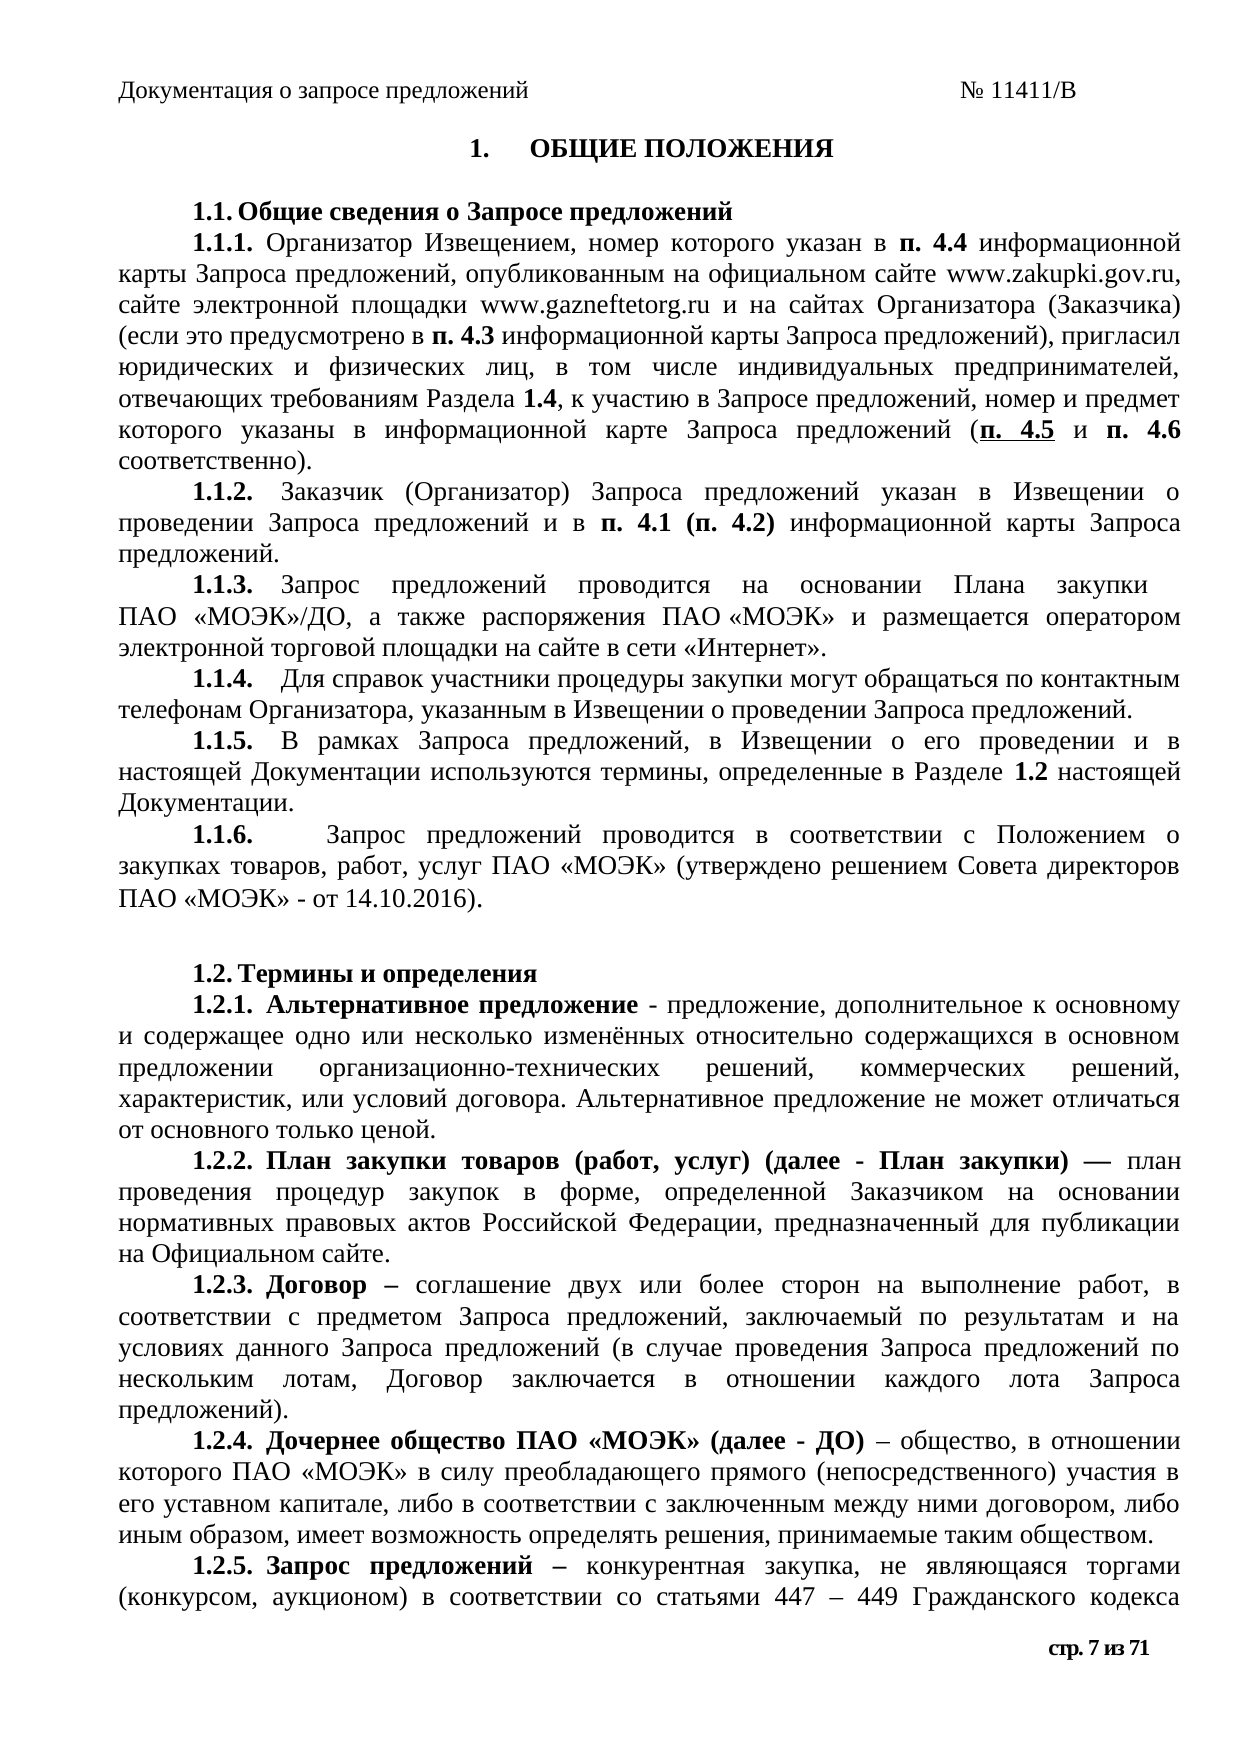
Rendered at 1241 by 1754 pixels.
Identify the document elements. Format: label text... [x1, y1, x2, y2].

list Для справок участники процедуры закупки могут обращаться по контактным телефонам Организатора, указанным в Извещении о проведении Запроса предложений. [118, 662, 1181, 724]
list План закупки товаров (работ, услуг) (далее - План закупки) — план проведения процедур закупок в форме, определенной Заказчиком на основании нормативных правовых актов Российской Федерации, предназначенный для публикации на Официальном сайте. [118, 1144, 1181, 1269]
list Организатор Извещением, номер которого указан в п. 4.4 информационной карты Запроса предложений, опубликованным на официальном сайте www.zakupki.gov.ru, сайте электронной площадки www.gazneftetorg.ru и на сайтах Организатора (Заказчика) (если это предусмотрено в п. 4.3 информационной карты Запроса предложений), пригласил юридических и физических лиц, в том числе индивидуальных предпринимателей, отвечающих требованиям Раздела 1.4, к участию в Запросе предложений, номер и предмет которого указаны в информационной карте Запроса предложений (п. 4.5 и п. 4.6 соответственно). [118, 226, 1181, 475]
list Альтернативное предложение - предложение, дополнительное к основному и содержащее одно или несколько изменённых относительно содержащихся в основном предложении организационно-технических решений, коммерческих решений, характеристик, или условий договора. Альтернативное предложение не может отличаться от основного только ценой. [118, 988, 1181, 1144]
list Дочернее общество ПАО «МОЭК» (далее - ДО) – общество, в отношении которого ПАО «МОЭК» в силу преобладающего прямого (непосредственного) участия в его уставном капитале, либо в соответствии с заключенным между ними договором, либо иным образом, имеет возможность определять решения, принимаемые таким обществом. [118, 1424, 1181, 1549]
list Договор – соглашение двух или более сторон на выполнение работ, в соответствии с предметом Запроса предложений, заключаемый по результатам и на условиях данного Запроса предложений (в случае проведения Запроса предложений по нескольким лотам, Договор заключается в отношении каждого лота Запроса предложений). [118, 1269, 1181, 1424]
list В рамках Запроса предложений, в Извещении о его проведении и в настоящей Документации используются термины, определенные в Разделе 1.2 настоящей Документации. [118, 724, 1181, 818]
subtitle Термины и определения [118, 957, 1181, 988]
list ОБЩИЕ ПОЛОЖЕНИЯ [118, 132, 1181, 164]
list Запрос предложений проводится на основании Плана закупки ПАО «МОЭК»/ДО, а также распоряжения ПАО «МОЭК» и размещается оператором электронной торговой площадки на сайте в сети «Интернет». [118, 568, 1181, 662]
list Запрос предложений проводится в соответствии с Положением о закупках товаров, работ, услуг ПАО «МОЭК» (утверждено решением Совета директоров ПАО «МОЭК» - от 14.10.2016). [118, 818, 1181, 913]
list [118, 1549, 1181, 1611]
subtitle Общие сведения о Запросе предложений [118, 195, 1181, 226]
list Заказчик (Организатор) Запроса предложений указан в Извещении о проведении Запроса предложений и в п. 4.1 (п. 4.2) информационной карты Запроса предложений. [118, 475, 1181, 568]
